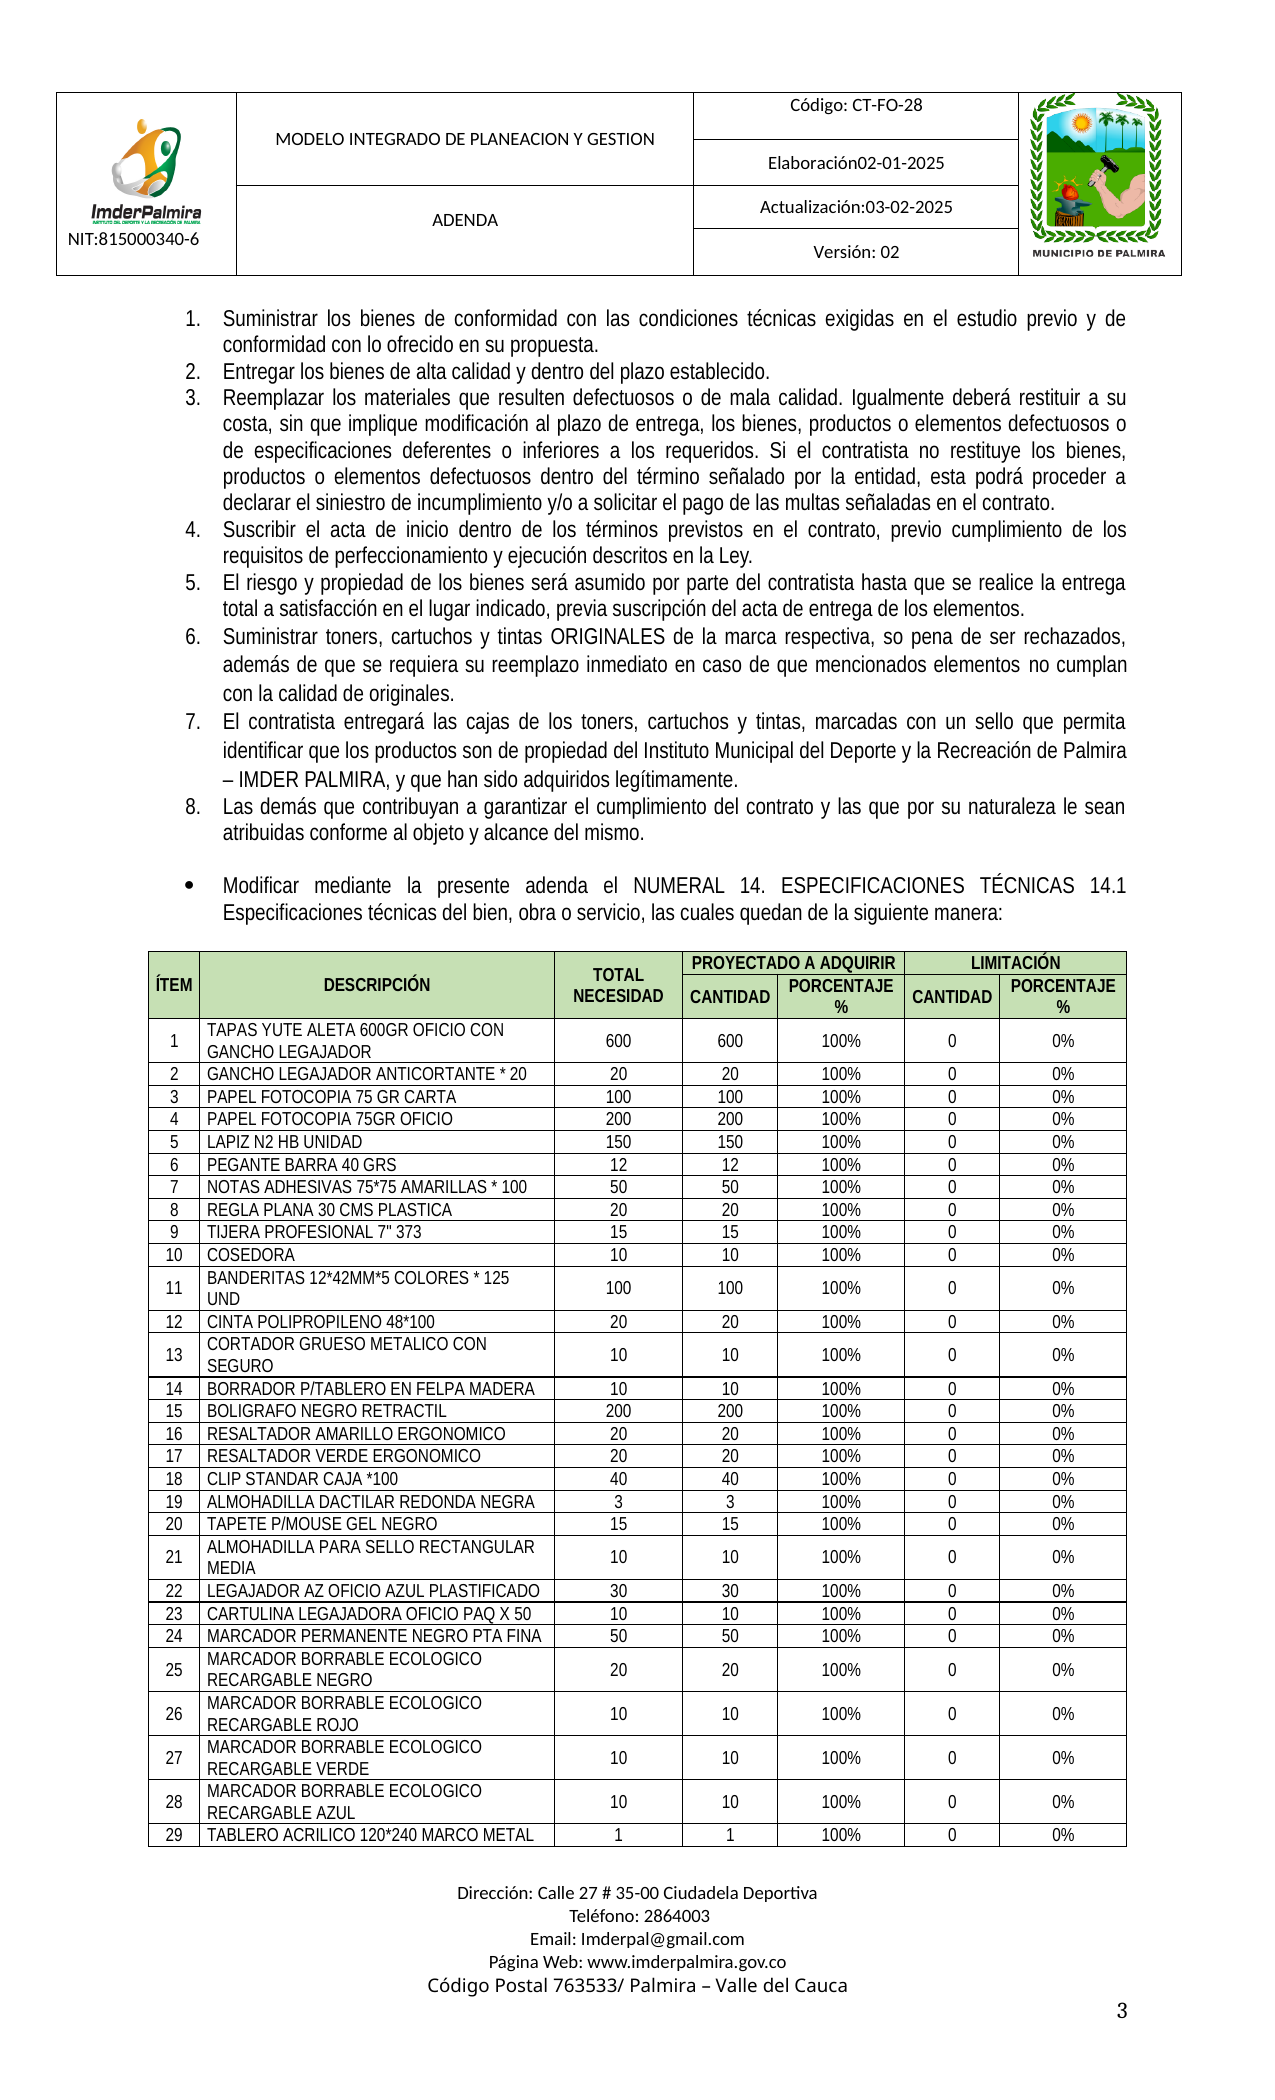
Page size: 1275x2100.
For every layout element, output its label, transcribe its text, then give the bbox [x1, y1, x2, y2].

table_cell CINTA POLIPROPILENO 48*100 [200, 1311, 554, 1332]
table_cell 10 [683, 1244, 777, 1266]
picture [91, 117, 202, 228]
table_header TOTAL NECESIDAD [555, 952, 682, 1018]
table_cell 10 [555, 1333, 682, 1376]
table_cell 0% [1000, 1244, 1126, 1266]
table_cell 100% [778, 1267, 904, 1310]
table_cell 0 [905, 1063, 999, 1085]
table_cell 0% [1000, 1063, 1126, 1085]
table_cell 10 [555, 1736, 682, 1779]
table_cell 20 [683, 1311, 777, 1332]
table_cell REGLA PLANA 30 CMS PLASTICA [200, 1199, 554, 1220]
table_cell 600 [683, 1019, 777, 1062]
table_cell 0 [905, 1824, 999, 1846]
table_cell PAPEL FOTOCOPIA 75GR OFICIO [200, 1108, 554, 1130]
table_cell 40 [555, 1468, 682, 1489]
list Las demás que contribuyan a garantizar el cumplimiento del contrato y las que por su naturaleza le sean atribuidas conforme al objeto y alcance del mismo. [185, 793, 1127, 846]
table_cell 0% [1000, 1423, 1126, 1444]
table_cell 100% [778, 1780, 904, 1823]
table_cell 100% [778, 1625, 904, 1647]
table_cell 0% [1000, 1221, 1126, 1243]
table_cell 29 [149, 1824, 199, 1846]
table_cell 100% [778, 1824, 904, 1846]
table_cell 150 [683, 1131, 777, 1152]
table_cell 0 [905, 1423, 999, 1444]
table_cell 0% [1000, 1536, 1126, 1579]
table_cell CARTULINA LEGAJADORA OFICIO PAQ X 50 [200, 1603, 554, 1624]
table_cell 13 [149, 1333, 199, 1376]
table_cell 30 [683, 1580, 777, 1601]
table_cell 20 [683, 1423, 777, 1444]
table_cell 30 [555, 1580, 682, 1601]
table_cell 10 [555, 1692, 682, 1735]
table_cell 5 [149, 1131, 199, 1152]
table_cell MARCADOR PERMANENTE NEGRO PTA FINA [200, 1625, 554, 1647]
table_cell 0% [1000, 1378, 1126, 1399]
table_cell 20 [683, 1445, 777, 1467]
table_cell 3 [683, 1491, 777, 1512]
table_cell 100% [778, 1199, 904, 1220]
table_cell 100% [778, 1445, 904, 1467]
table_cell 100% [778, 1086, 904, 1107]
table_cell CANTIDAD [905, 975, 999, 1018]
table_cell 20 [555, 1063, 682, 1085]
table_cell 100% [778, 1019, 904, 1062]
table_cell 0% [1000, 1580, 1126, 1601]
table_cell PORCENTAJE % [1000, 975, 1126, 1018]
table_cell PAPEL FOTOCOPIA 75 GR CARTA [200, 1086, 554, 1107]
table_cell 0% [1000, 1333, 1126, 1376]
list El contratista entregará las cajas de los toners, cartuchos y tintas, marcadas con un sello que permita identificar que los productos son de propiedad del Instituto Municipal del Deporte y la Recreación de Palmira – IMDER PALMIRA, y que han sido adquiridos legítimamente. [185, 707, 1127, 793]
table_cell 0 [905, 1536, 999, 1579]
table_cell 12 [149, 1311, 199, 1332]
table_cell 50 [555, 1176, 682, 1198]
table_cell RESALTADOR AMARILLO ERGONOMICO [200, 1423, 554, 1444]
table_cell 100% [778, 1221, 904, 1243]
table_cell 200 [683, 1108, 777, 1130]
table_cell 100% [778, 1580, 904, 1601]
table_cell 0% [1000, 1648, 1126, 1691]
table_header LIMITACIÓN [905, 952, 1126, 974]
table_cell 0% [1000, 1445, 1126, 1467]
table_cell COSEDORA [200, 1244, 554, 1266]
table_cell 9 [149, 1221, 199, 1243]
table_cell 0% [1000, 1400, 1126, 1422]
table_cell 3 [149, 1086, 199, 1107]
table_cell GANCHO LEGAJADOR ANTICORTANTE * 20 [200, 1063, 554, 1085]
table_cell 0 [905, 1311, 999, 1332]
table_cell 0 [905, 1378, 999, 1399]
table_cell 0 [905, 1267, 999, 1310]
table_cell NOTAS ADHESIVAS 75*75 AMARILLAS * 100 [200, 1176, 554, 1198]
table_cell 15 [555, 1221, 682, 1243]
table_cell 0 [905, 1176, 999, 1198]
table_cell 6 [149, 1154, 199, 1175]
table_cell 0 [905, 1692, 999, 1735]
table_cell 0 [905, 1625, 999, 1647]
table_cell 22 [149, 1580, 199, 1601]
picture [1030, 93, 1166, 257]
table_cell 50 [555, 1625, 682, 1647]
table_cell 100% [778, 1536, 904, 1579]
table_cell 20 [555, 1648, 682, 1691]
table_cell 0 [905, 1491, 999, 1512]
table_cell 0% [1000, 1692, 1126, 1735]
table_cell 0% [1000, 1468, 1126, 1489]
table_cell 0% [1000, 1625, 1126, 1647]
table_cell 10 [149, 1244, 199, 1266]
table_cell 150 [555, 1131, 682, 1152]
table_cell 100% [778, 1736, 904, 1779]
table_cell 10 [555, 1603, 682, 1624]
table_cell 14 [149, 1378, 199, 1399]
table_cell 10 [555, 1536, 682, 1579]
table_cell 1 [683, 1824, 777, 1846]
table_cell 0% [1000, 1513, 1126, 1535]
table_cell 10 [683, 1692, 777, 1735]
table_cell 100% [778, 1108, 904, 1130]
table_cell 100% [778, 1423, 904, 1444]
table_cell PEGANTE BARRA 40 GRS [200, 1154, 554, 1175]
table_cell 0% [1000, 1131, 1126, 1152]
table_cell 50 [683, 1625, 777, 1647]
table_cell 10 [683, 1780, 777, 1823]
table_cell 3 [555, 1491, 682, 1512]
table_cell BANDERITAS 12*42MM*5 COLORES * 125 UND [200, 1267, 554, 1310]
table_cell TAPETE P/MOUSE GEL NEGRO [200, 1513, 554, 1535]
table_cell 0 [905, 1445, 999, 1467]
table_cell 28 [149, 1780, 199, 1823]
table_cell 100% [778, 1692, 904, 1735]
table_cell 20 [555, 1423, 682, 1444]
table_cell 0 [905, 1603, 999, 1624]
table_cell 19 [149, 1491, 199, 1512]
list Suministrar los bienes de conformidad con las condiciones técnicas exigidas en el estudio previo y de conformidad con lo ofrecido en su propuesta. [185, 305, 1127, 358]
table_cell LEGAJADOR AZ OFICIO AZUL PLASTIFICADO [200, 1580, 554, 1601]
table_cell 600 [555, 1019, 682, 1062]
table_cell 20 [555, 1199, 682, 1220]
table_cell 10 [683, 1736, 777, 1779]
table_cell 0% [1000, 1108, 1126, 1130]
table_cell 100% [778, 1400, 904, 1422]
table_cell 100% [778, 1063, 904, 1085]
table_cell 0 [905, 1221, 999, 1243]
table_cell 1 [555, 1824, 682, 1846]
table_cell LAPIZ N2 HB UNIDAD [200, 1131, 554, 1152]
table_cell 0% [1000, 1086, 1126, 1107]
table_cell 17 [149, 1445, 199, 1467]
table_cell 0 [905, 1131, 999, 1152]
table_cell 0 [905, 1580, 999, 1601]
table_cell 15 [555, 1513, 682, 1535]
table_cell 21 [149, 1536, 199, 1579]
table_cell 200 [555, 1400, 682, 1422]
table_cell 100 [683, 1267, 777, 1310]
table_cell 0 [905, 1199, 999, 1220]
table_cell 0 [905, 1086, 999, 1107]
table_cell 11 [149, 1267, 199, 1310]
table_cell MARCADOR BORRABLE ECOLOGICO RECARGABLE AZUL [200, 1780, 554, 1823]
table_cell 0% [1000, 1780, 1126, 1823]
table_cell 50 [683, 1176, 777, 1198]
table_cell CORTADOR GRUESO METALICO CON SEGURO [200, 1333, 554, 1376]
table_cell 0% [1000, 1824, 1126, 1846]
table_cell 20 [555, 1311, 682, 1332]
table_cell 25 [149, 1648, 199, 1691]
table_cell 100% [778, 1154, 904, 1175]
table_cell TIJERA PROFESIONAL 7" 373 [200, 1221, 554, 1243]
table_cell 0% [1000, 1019, 1126, 1062]
table_cell 0 [905, 1108, 999, 1130]
table_cell 20 [149, 1513, 199, 1535]
table_cell RESALTADOR VERDE ERGONOMICO [200, 1445, 554, 1467]
table_cell 16 [149, 1423, 199, 1444]
table_cell TAPAS YUTE ALETA 600GR OFICIO CON GANCHO LEGAJADOR [200, 1019, 554, 1062]
table_cell 0 [905, 1333, 999, 1376]
table_cell 0% [1000, 1199, 1126, 1220]
list El riesgo y propiedad de los bienes será asumido por parte del contratista hasta que se realice la entrega total a satisfacción en el lugar indicado, previa suscripción del acta de entrega de los elementos. [185, 568, 1127, 621]
table_header PROYECTADO A ADQUIRIR [683, 952, 904, 974]
table_cell 2 [149, 1063, 199, 1085]
table_cell 100% [778, 1311, 904, 1332]
table_cell ALMOHADILLA DACTILAR REDONDA NEGRA [200, 1491, 554, 1512]
table_cell 0 [905, 1154, 999, 1175]
table_cell 0% [1000, 1603, 1126, 1624]
table_cell 0 [905, 1019, 999, 1062]
table_cell 100% [778, 1378, 904, 1399]
table_cell 200 [683, 1400, 777, 1422]
table_cell 12 [683, 1154, 777, 1175]
table_cell 15 [683, 1221, 777, 1243]
table_cell 0% [1000, 1311, 1126, 1332]
table_cell 100% [778, 1244, 904, 1266]
table_cell 4 [149, 1108, 199, 1130]
table_cell 0% [1000, 1491, 1126, 1512]
table_cell 200 [555, 1108, 682, 1130]
table_cell 100 [555, 1086, 682, 1107]
table_cell 100% [778, 1468, 904, 1489]
table_cell 10 [555, 1780, 682, 1823]
table_cell 0% [1000, 1736, 1126, 1779]
table_cell 0 [905, 1648, 999, 1691]
table_cell 0 [905, 1400, 999, 1422]
table_cell 1 [149, 1019, 199, 1062]
table_cell TABLERO ACRILICO 120*240 MARCO METAL [200, 1824, 554, 1846]
table_cell 12 [555, 1154, 682, 1175]
table_cell MARCADOR BORRABLE ECOLOGICO RECARGABLE ROJO [200, 1692, 554, 1735]
table_cell 10 [683, 1378, 777, 1399]
table_cell 0 [905, 1244, 999, 1266]
table_cell 40 [683, 1468, 777, 1489]
table_cell CLIP STANDAR CAJA *100 [200, 1468, 554, 1489]
table_cell PORCENTAJE % [778, 975, 904, 1018]
list Suscribir el acta de inicio dentro de los términos previstos en el contrato, previo cumplimiento de los requisitos de perfeccionamiento y ejecución descritos en la Ley. [185, 516, 1127, 568]
table_cell 100 [683, 1086, 777, 1107]
table_cell 10 [683, 1603, 777, 1624]
table_cell 15 [683, 1513, 777, 1535]
table_cell 20 [683, 1063, 777, 1085]
table_cell 20 [555, 1445, 682, 1467]
table_header DESCRIPCIÓN [200, 952, 554, 1018]
table_header ÍTEM [149, 952, 199, 1018]
table_cell 100% [778, 1176, 904, 1198]
table_cell 26 [149, 1692, 199, 1735]
table_cell ALMOHADILLA PARA SELLO RECTANGULAR MEDIA [200, 1536, 554, 1579]
table_cell 24 [149, 1625, 199, 1647]
table_cell 20 [683, 1648, 777, 1691]
table_cell 7 [149, 1176, 199, 1198]
table_cell BORRADOR P/TABLERO EN FELPA MADERA [200, 1378, 554, 1399]
table_cell 20 [683, 1199, 777, 1220]
list Suministrar toners, cartuchos y tintas ORIGINALES de la marca respectiva, so pena de ser rechazados, además de que se requiera su reemplazo inmediato en caso de que mencionados elementos no cumplan con la calidad de originales. [185, 621, 1127, 707]
table_cell 10 [683, 1333, 777, 1376]
table_cell 15 [149, 1400, 199, 1422]
table_cell 100% [778, 1513, 904, 1535]
table_cell 100 [555, 1267, 682, 1310]
table_cell 100% [778, 1491, 904, 1512]
table_cell 100% [778, 1603, 904, 1624]
table_cell 0% [1000, 1176, 1126, 1198]
list Entregar los bienes de alta calidad y dentro del plazo establecido. [185, 358, 1127, 384]
table_cell 0% [1000, 1267, 1126, 1310]
table_cell 10 [683, 1536, 777, 1579]
table_cell CANTIDAD [683, 975, 777, 1018]
table_cell 8 [149, 1199, 199, 1220]
list Modificar mediante la presente adenda el NUMERAL 14. ESPECIFICACIONES TÉCNICAS 14.1 Especificaciones técnicas del bien, obra o servicio, las cuales quedan de la siguiente manera: [185, 872, 1127, 925]
table_cell BOLIGRAFO NEGRO RETRACTIL [200, 1400, 554, 1422]
table_cell 100% [778, 1648, 904, 1691]
table_cell 0 [905, 1736, 999, 1779]
table_cell 23 [149, 1603, 199, 1624]
table_cell 10 [555, 1378, 682, 1399]
table_cell 0% [1000, 1154, 1126, 1175]
table_cell 0 [905, 1513, 999, 1535]
table_cell MARCADOR BORRABLE ECOLOGICO RECARGABLE VERDE [200, 1736, 554, 1779]
table_cell 0 [905, 1468, 999, 1489]
table_cell 0 [905, 1780, 999, 1823]
table_cell 100% [778, 1131, 904, 1152]
table_cell 100% [778, 1333, 904, 1376]
table_cell 27 [149, 1736, 199, 1779]
table_cell MARCADOR BORRABLE ECOLOGICO RECARGABLE NEGRO [200, 1648, 554, 1691]
table_cell 10 [555, 1244, 682, 1266]
list Reemplazar los materiales que resulten defectuosos o de mala calidad. Igualmente deberá restituir a su costa, sin que implique modificación al plazo de entrega, los bienes, productos o elementos defectuosos o de especificaciones deferentes o inferiores a los requeridos. Si el contratista no restituye los bienes, productos o elementos defectuosos dentro del término señalado por la entidad, esta podrá proceder a declarar el siniestro de incumplimiento y/o a solicitar el pago de las multas señaladas en el contrato. [185, 384, 1127, 516]
table_cell 18 [149, 1468, 199, 1489]
